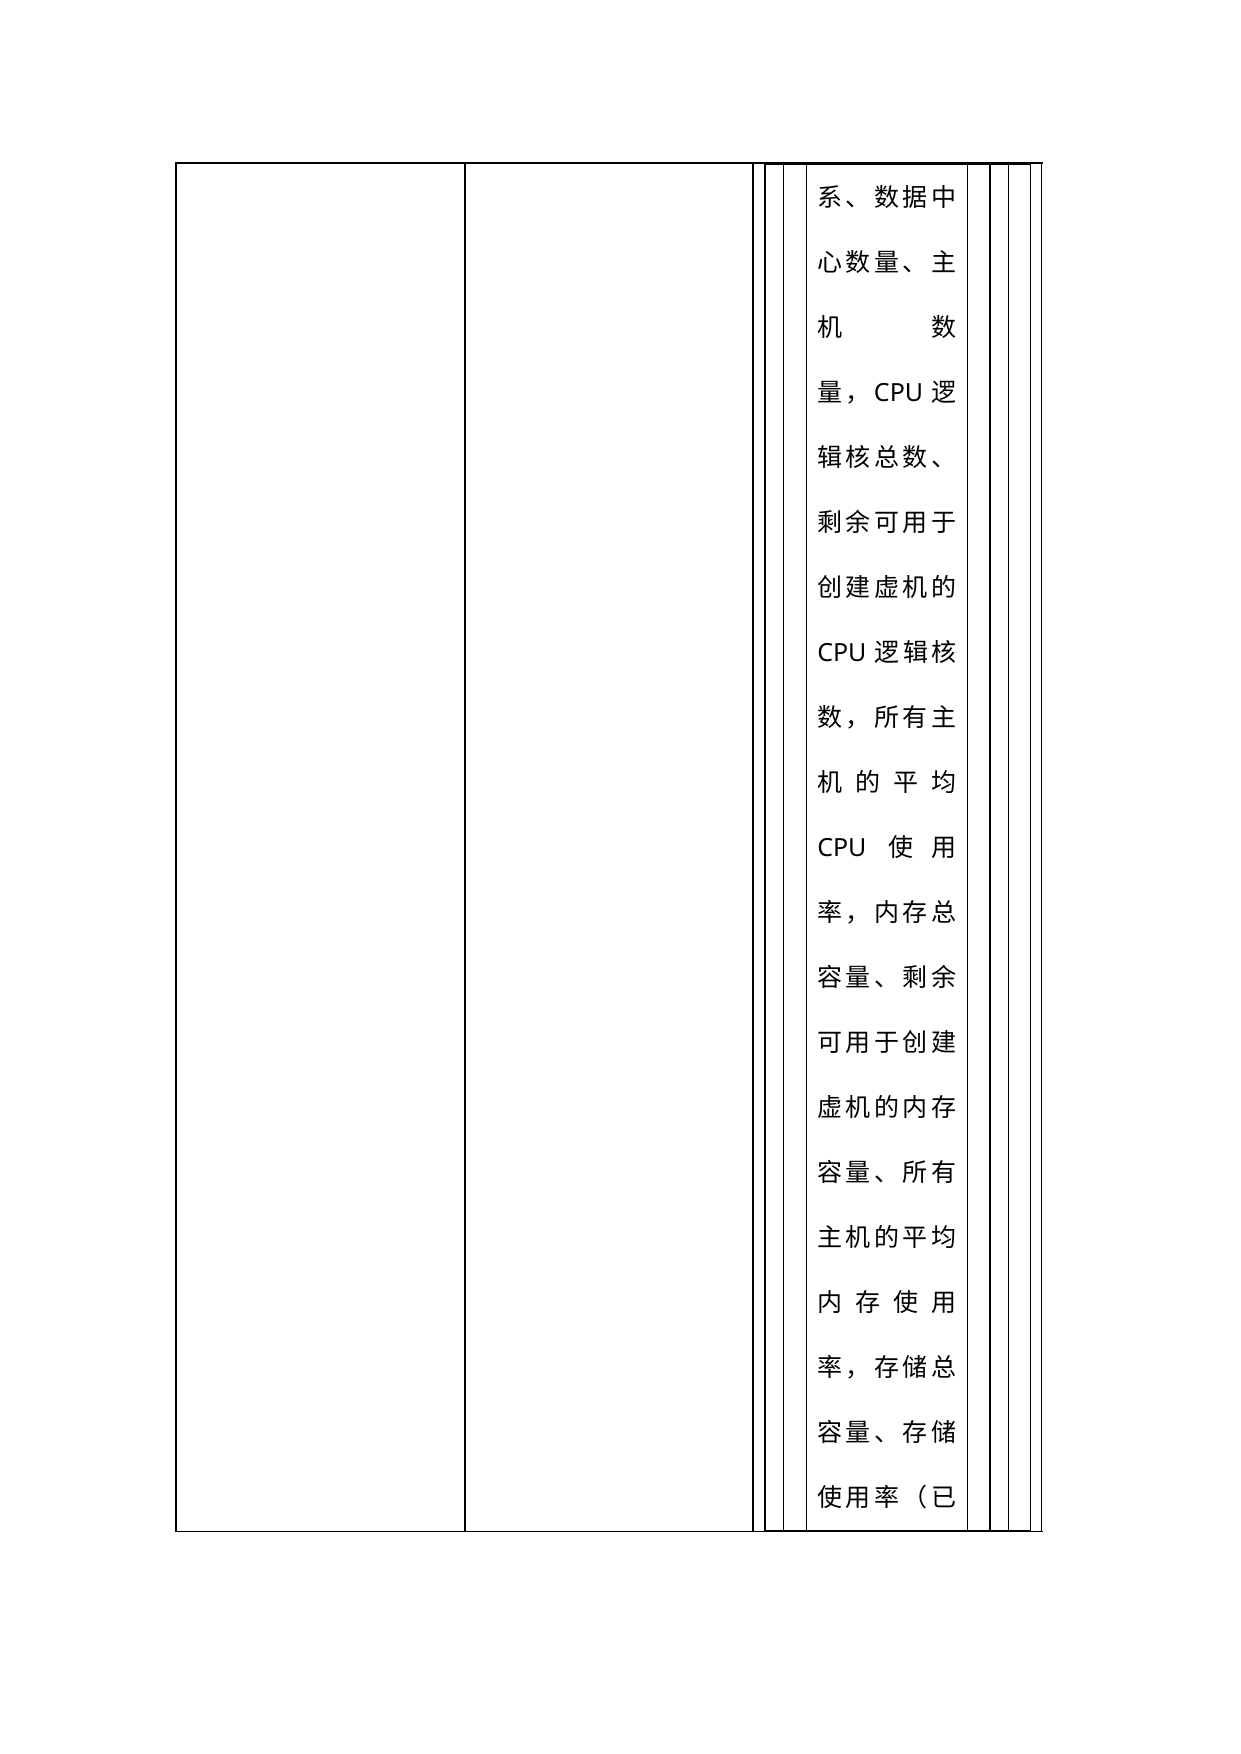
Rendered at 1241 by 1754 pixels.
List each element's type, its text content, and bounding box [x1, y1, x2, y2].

table_cell [807, 165, 967, 1530]
table_cell [1031, 164, 1041, 1531]
table_cell [766, 165, 783, 1530]
table_cell [466, 164, 752, 1531]
table_cell [991, 165, 1008, 1530]
table_cell 1 [177, 164, 464, 1531]
table_cell [968, 165, 989, 1530]
table_cell [754, 164, 764, 1531]
table_cell [1009, 165, 1030, 1530]
table_cell [784, 165, 806, 1530]
